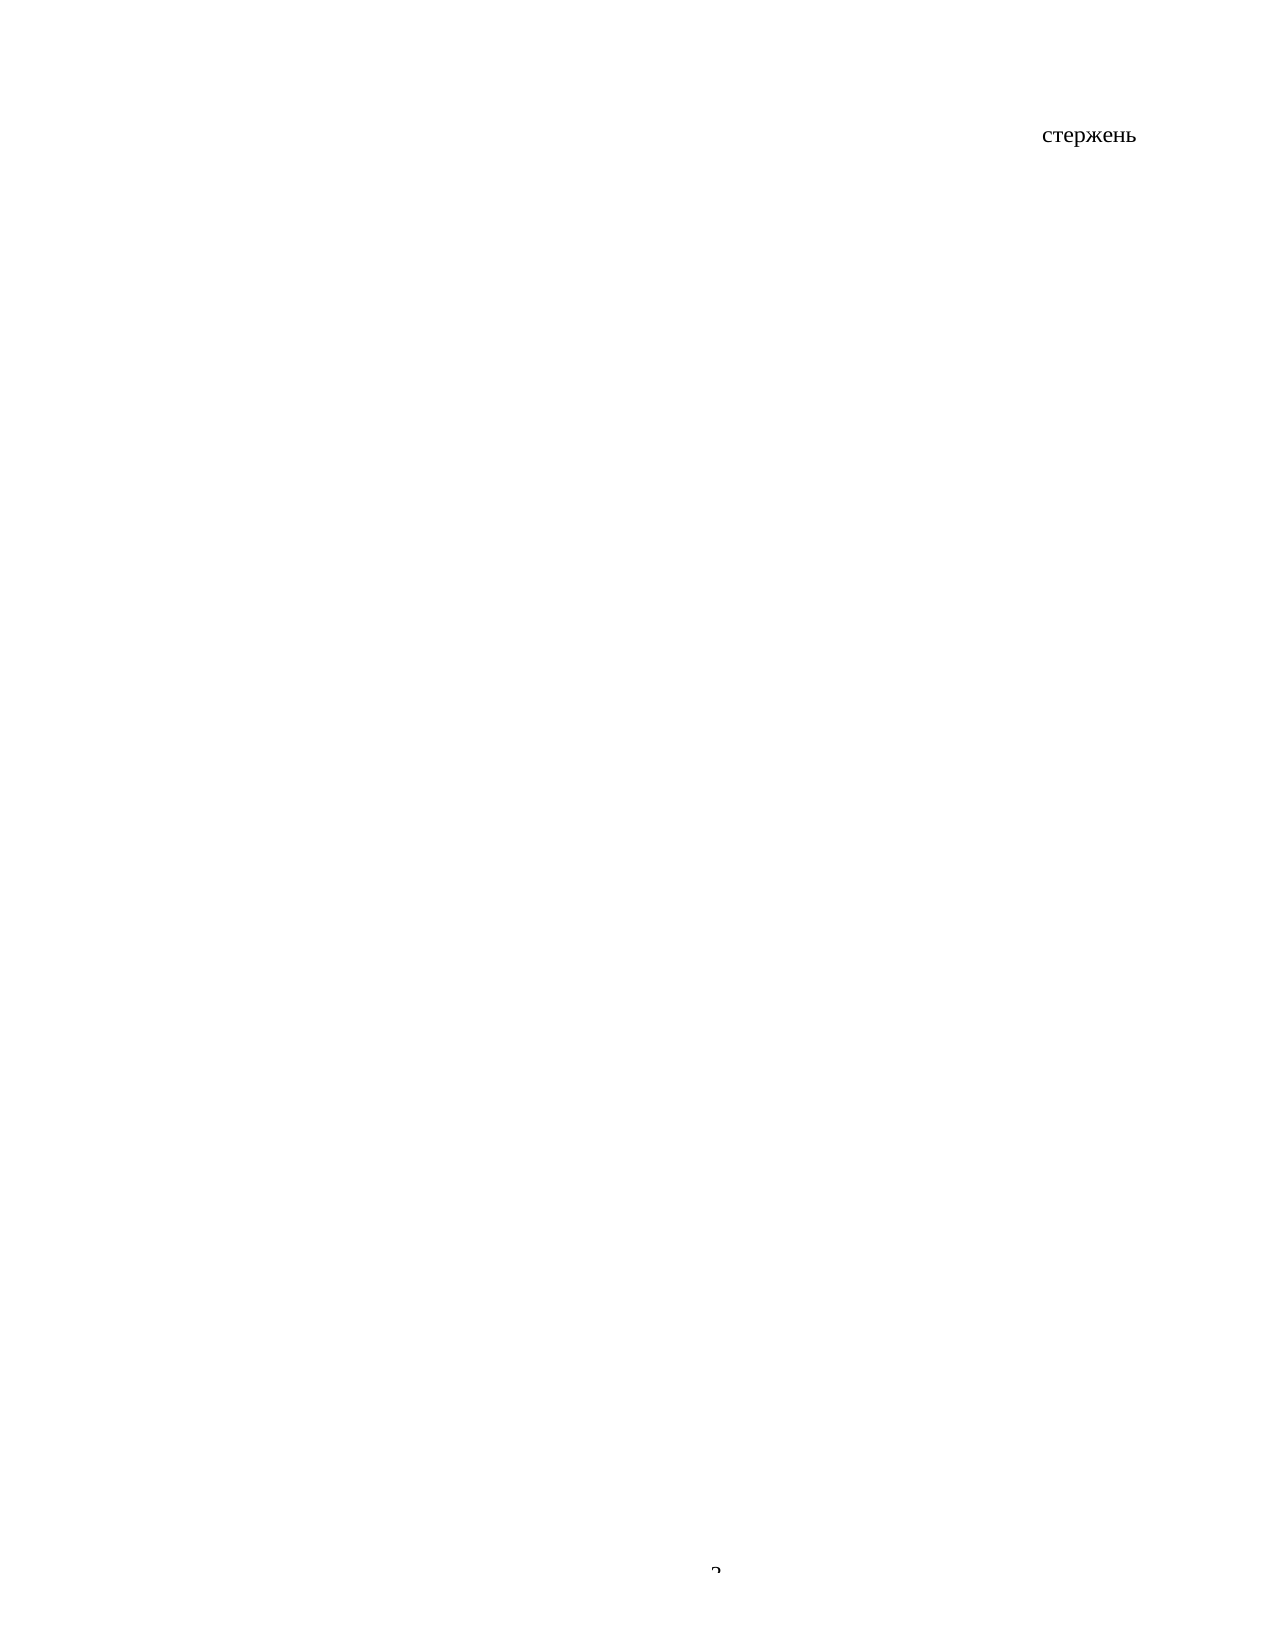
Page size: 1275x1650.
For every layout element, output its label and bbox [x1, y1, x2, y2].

list [220, 121, 1137, 147]
